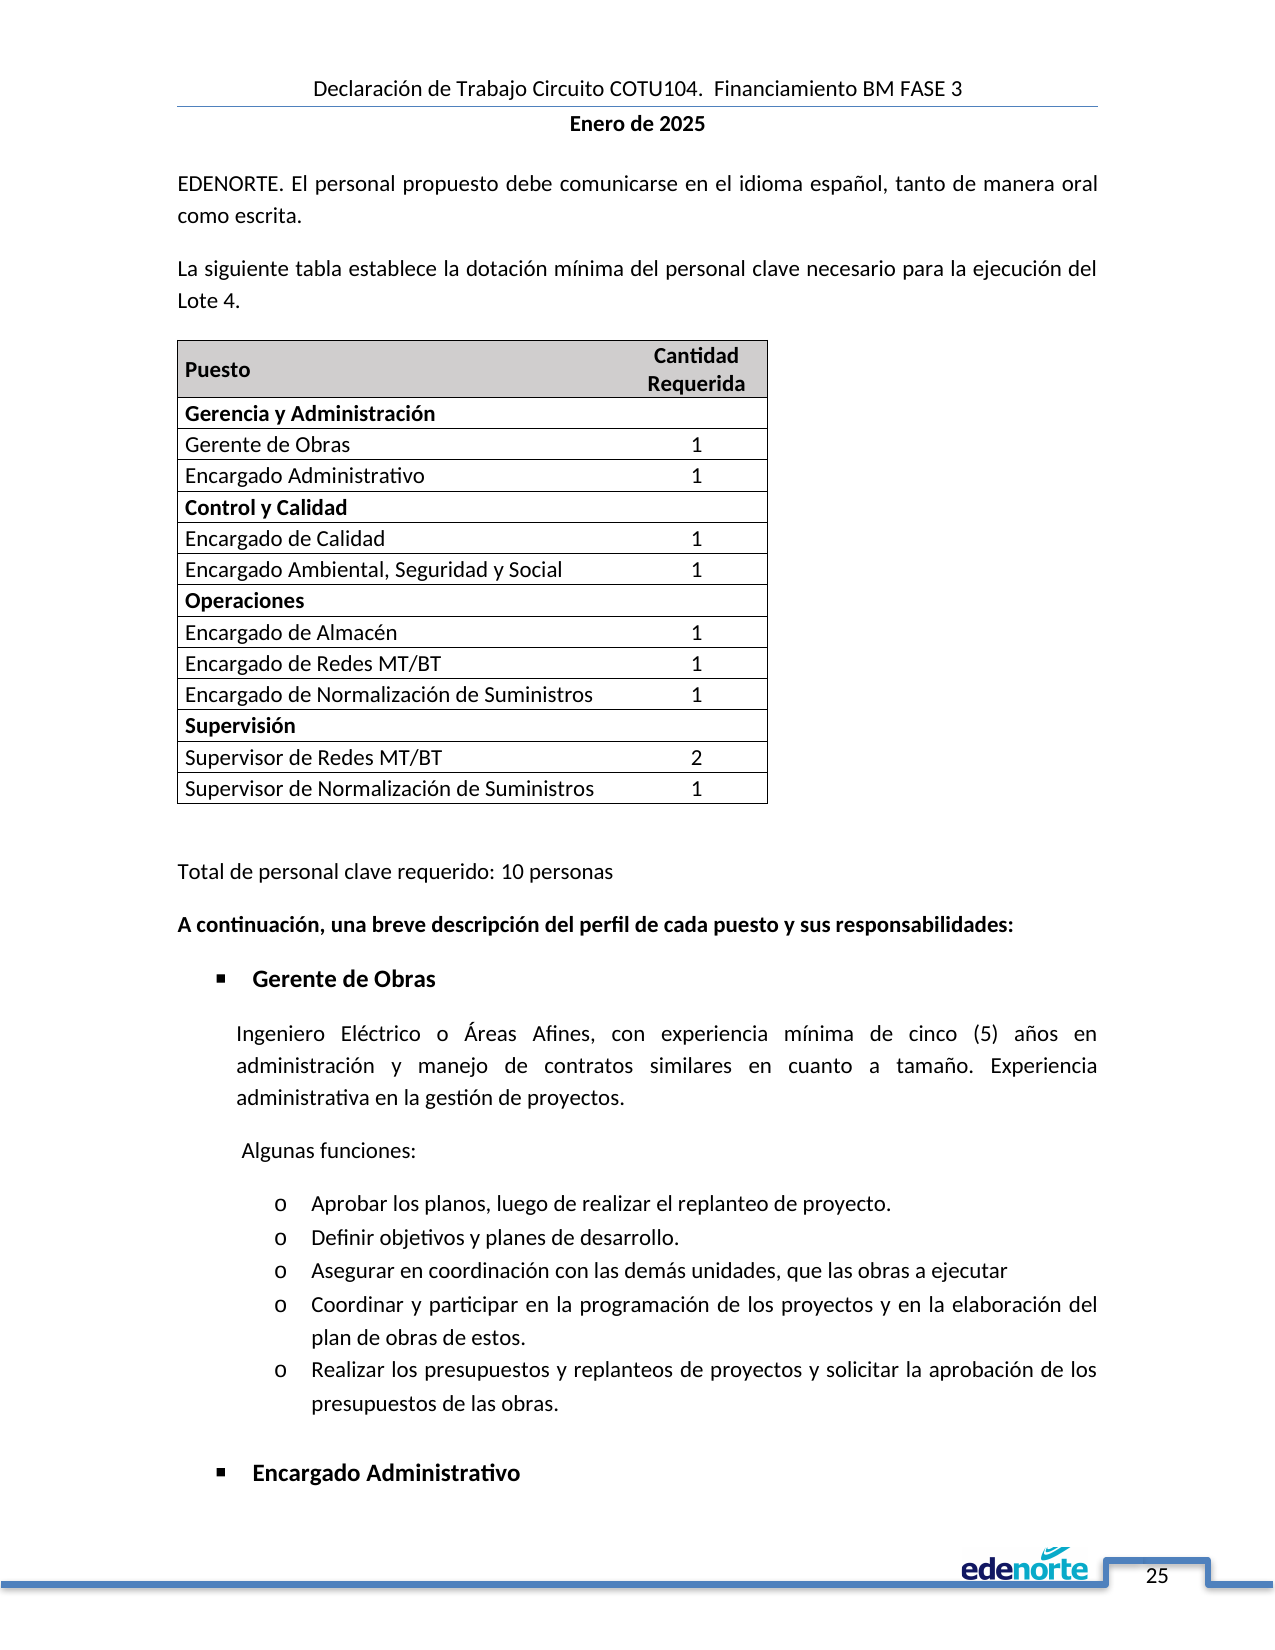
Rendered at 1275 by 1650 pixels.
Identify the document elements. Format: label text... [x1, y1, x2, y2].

list Definir objetivos y planes de desarrollo. [274, 1223, 1098, 1252]
table_cell Encargado de Calidad [178, 523, 625, 553]
table_cell Encargado de Normalización de Suministros [178, 679, 625, 709]
table_cell Supervisión [178, 710, 625, 741]
table_cell 1 [625, 648, 767, 678]
table_cell Encargado de Almacén [178, 617, 625, 647]
table_cell Supervisor de Normalización de Suministros [178, 773, 625, 803]
picture [961, 1547, 1088, 1580]
table_cell [625, 585, 767, 616]
table_cell [625, 492, 767, 522]
table_cell Encargado Ambiental, Seguridad y Social [178, 554, 625, 584]
table_cell [625, 398, 767, 428]
text Total de personal clave requerido: 10 personas [177, 857, 1098, 885]
text Algunas funciones: [236, 1136, 1098, 1164]
table_cell 2 [625, 742, 767, 772]
table_cell 1 [625, 617, 767, 647]
table_cell Encargado de Redes MT/BT [178, 648, 625, 678]
table_cell 1 [625, 554, 767, 584]
table_cell Supervisor de Redes MT/BT [178, 742, 625, 772]
table_cell 1 [625, 460, 767, 491]
table_cell Control y Calidad [178, 492, 625, 522]
list Asegurar en coordinación con las demás unidades, que las obras a ejecutar [274, 1256, 1098, 1286]
table_cell Gerente de Obras [178, 429, 625, 459]
table_cell 1 [625, 429, 767, 459]
table_cell Encargado Administrativo [178, 460, 625, 491]
table_header Cantidad Requerida [625, 341, 767, 397]
text Ingeniero Eléctrico o Áreas Afines, con experiencia mínima de cinco (5) años en administración y manejo de contratos similares en cuanto a tamaño. Experiencia administrativa en la gestión de proyectos. [236, 1019, 1098, 1111]
table_cell Operaciones [178, 585, 625, 616]
table_cell Gerencia y Administración [178, 398, 625, 428]
list Encargado Administrativo [215, 1457, 1098, 1487]
table_header Puesto [178, 341, 625, 397]
list Realizar los presupuestos y replanteos de proyectos y solicitar la aprobación de los presupuestos de las obras. [274, 1356, 1098, 1417]
table_cell 1 [625, 523, 767, 553]
list Coordinar y participar en la programación de los proyectos y en la elaboración del plan de obras de estos. [274, 1290, 1098, 1351]
text A continuación, una breve descripción del perfil de cada puesto y sus responsabilidades: [177, 910, 1098, 938]
text La siguiente tabla establece la dotación mínima del personal clave necesario para la ejecución del Lote 4. [177, 254, 1098, 315]
table_cell [625, 710, 767, 741]
table_cell 1 [625, 773, 767, 803]
list Aprobar los planos, luego de realizar el replanteo de proyecto. [274, 1189, 1098, 1218]
table_cell 1 [625, 679, 767, 709]
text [177, 169, 1098, 229]
list Gerente de Obras [215, 963, 1098, 994]
